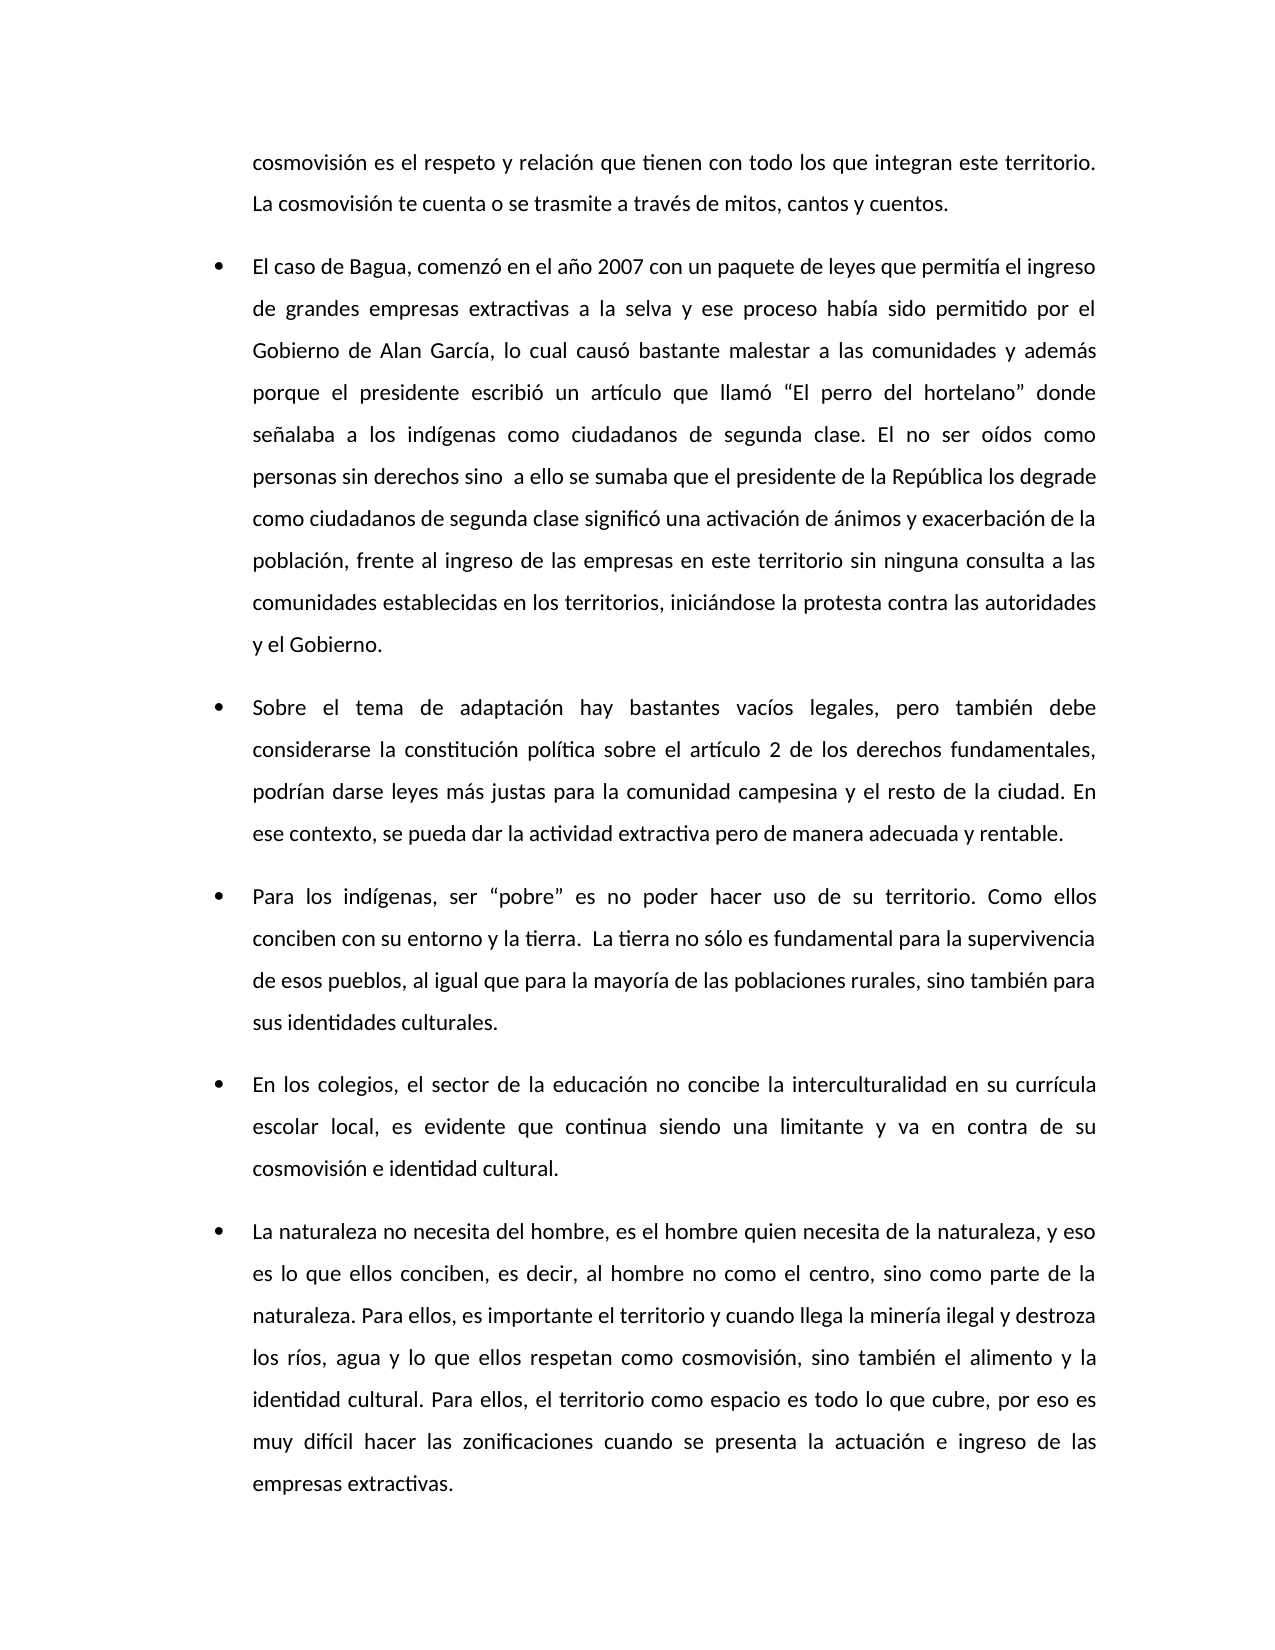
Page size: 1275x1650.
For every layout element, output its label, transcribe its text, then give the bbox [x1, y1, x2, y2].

list Para los indígenas, ser “pobre” es no poder hacer uso de su territorio. Como ellos conciben con su entorno y la tierra. La tierra no sólo es fundamental para la supervivencia de esos pueblos, al igual que para la mayoría de las poblaciones rurales, sino también para sus identidades culturales. [215, 882, 1098, 1036]
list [215, 148, 1098, 218]
list La naturaleza no necesita del hombre, es el hombre quien necesita de la naturaleza, y eso es lo que ellos conciben, es decir, al hombre no como el centro, sino como parte de la naturaleza. Para ellos, es importante el territorio y cuando llega la minería ilegal y destroza los ríos, agua y lo que ellos respetan como cosmovisión, sino también el alimento y la identidad cultural. Para ellos, el territorio como espacio es todo lo que cubre, por eso es muy difícil hacer las zonificaciones cuando se presenta la actuación e ingreso de las empresas extractivas. [215, 1217, 1098, 1497]
list Sobre el tema de adaptación hay bastantes vacíos legales, pero también debe considerarse la constitución política sobre el artículo 2 de los derechos fundamentales, podrían darse leyes más justas para la comunidad campesina y el resto de la ciudad. En ese contexto, se pueda dar la actividad extractiva pero de manera adecuada y rentable. [215, 693, 1098, 847]
list En los colegios, el sector de la educación no concibe la interculturalidad en su currícula escolar local, es evidente que continua siendo una limitante y va en contra de su cosmovisión e identidad cultural. [215, 1071, 1098, 1182]
list El caso de Bagua, comenzó en el año 2007 con un paquete de leyes que permitía el ingreso de grandes empresas extractivas a la selva y ese proceso había sido permitido por el Gobierno de Alan García, lo cual causó bastante malestar a las comunidades y además porque el presidente escribió un artículo que llamó “El perro del hortelano” donde señalaba a los indígenas como ciudadanos de segunda clase. El no ser oídos como personas sin derechos sino a ello se sumaba que el presidente de la República los degrade como ciudadanos de segunda clase significó una activación de ánimos y exacerbación de la población, frente al ingreso de las empresas en este territorio sin ninguna consulta a las comunidades establecidas en los territorios, iniciándose la protesta contra las autoridades y el Gobierno. [215, 252, 1098, 658]
